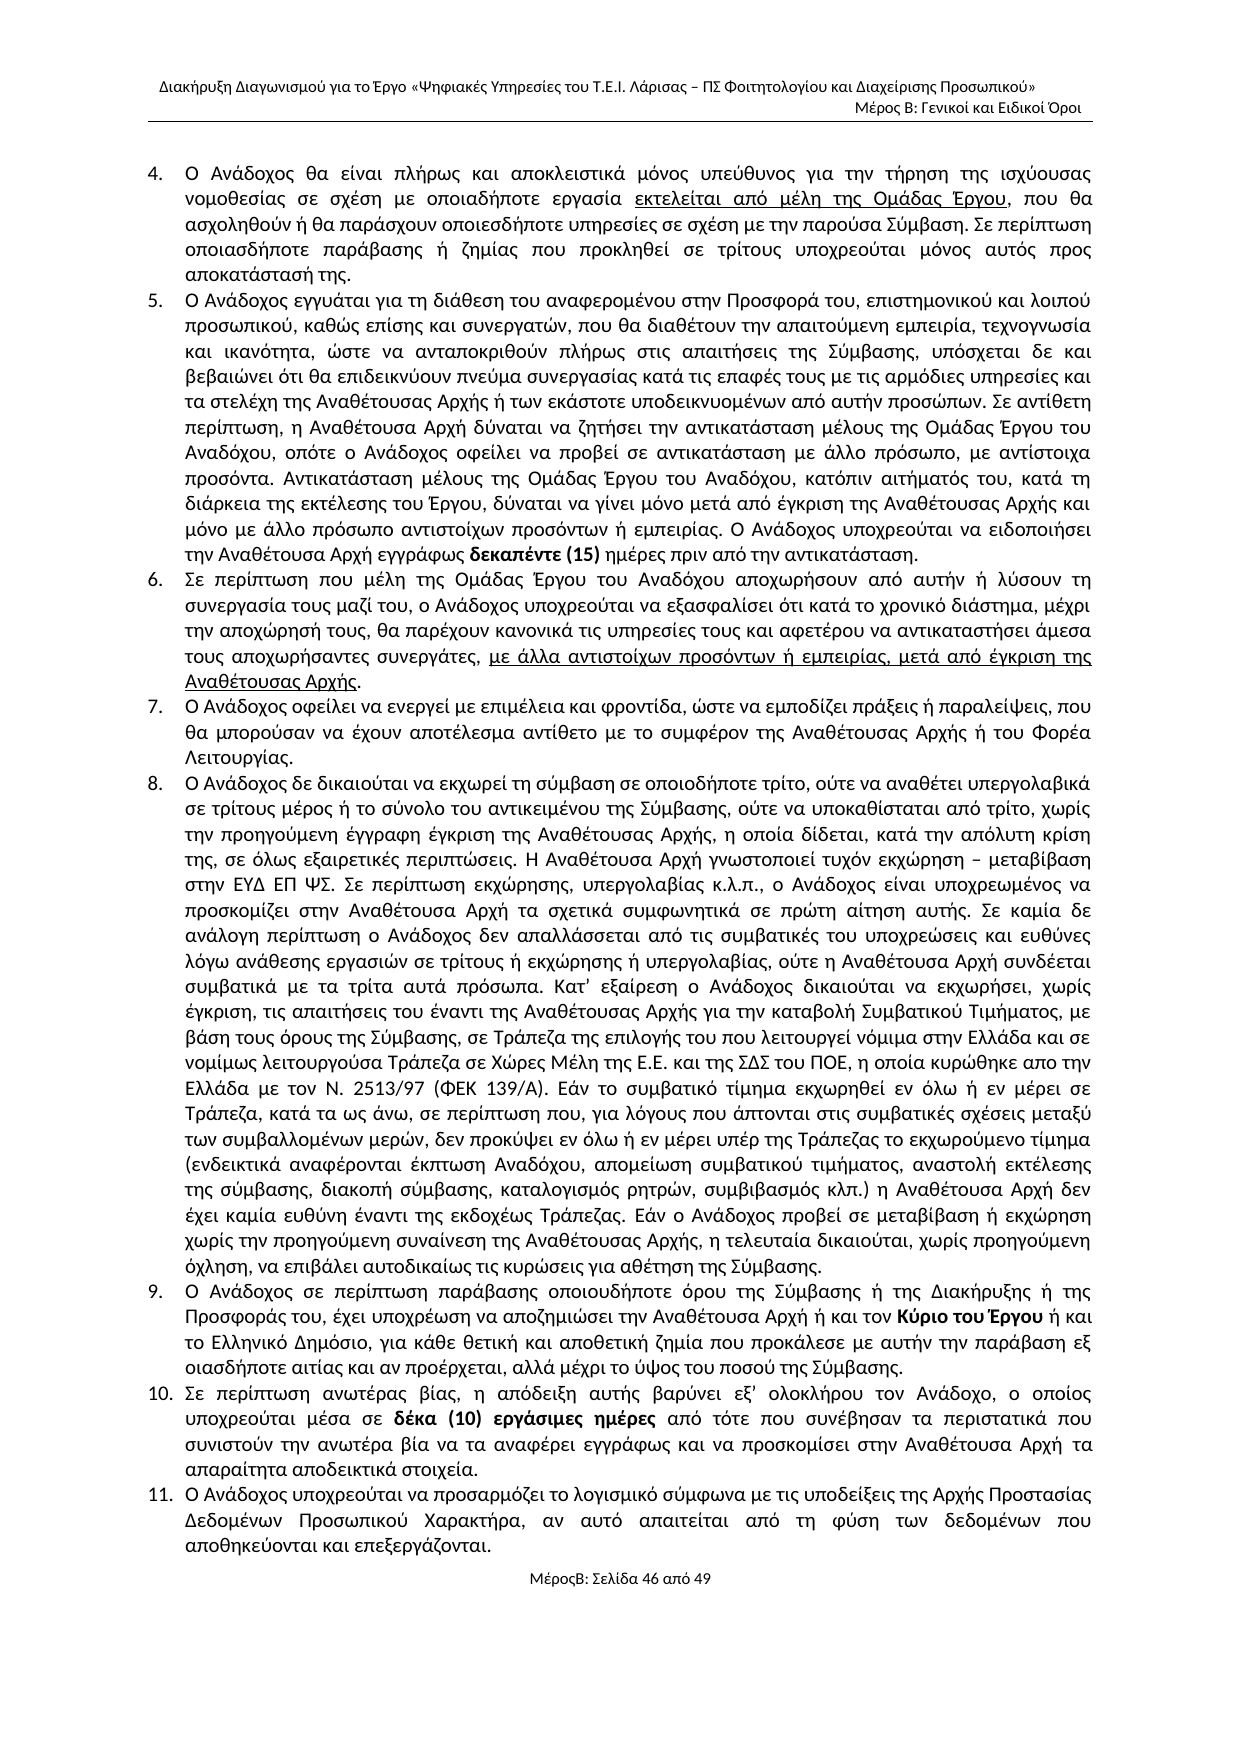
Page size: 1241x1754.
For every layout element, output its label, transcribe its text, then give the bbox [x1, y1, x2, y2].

list Σε περίπτωση που μέλη της Ομάδας Έργου του Αναδόχου αποχωρήσουν από αυτήν ή λύσουν τη συνεργασία τους μαζί του, ο Ανάδοχος υποχρεούται να εξασφαλίσει ότι κατά το χρονικό διάστημα, μέχρι την αποχώρησή τους, θα παρέχουν κανονικά τις υπηρεσίες τους και αφετέρου να αντικαταστήσει άμεσα τους αποχωρήσαντες συνεργάτες, με άλλα αντιστοίχων προσόντων ή εμπειρίας, μετά από έγκριση της Αναθέτουσας Αρχής. [147, 567, 1092, 694]
list Ο Ανάδοχος θα είναι πλήρως και αποκλειστικά μόνος υπεύθυνος για την τήρηση της ισχύουσας νομοθεσίας σε σχέση με οποιαδήποτε εργασία εκτελείται από μέλη της Ομάδας Έργου, που θα ασχοληθούν ή θα παράσχουν οποιεσδήποτε υπηρεσίες σε σχέση με την παρούσα Σύμβαση. Σε περίπτωση οποιασδήποτε παράβασης ή ζημίας που προκληθεί σε τρίτους υποχρεούται μόνος αυτός προς αποκατάστασή της. [147, 160, 1092, 287]
list Σε περίπτωση ανωτέρας βίας, η απόδειξη αυτής βαρύνει εξ’ ολοκλήρου τον Ανάδοχο, ο οποίος υποχρεούται μέσα σε δέκα (10) εργάσιμες ημέρες από τότε που συνέβησαν τα περιστατικά που συνιστούν την ανωτέρα βία να τα αναφέρει εγγράφως και να προσκομίσει στην Αναθέτουσα Αρχή τα απαραίτητα αποδεικτικά στοιχεία. [147, 1380, 1092, 1482]
list Ο Ανάδοχος εγγυάται για τη διάθεση του αναφερομένου στην Προσφορά του, επιστημονικού και λοιπού προσωπικού, καθώς επίσης και συνεργατών, που θα διαθέτουν την απαιτούμενη εμπειρία, τεχνογνωσία και ικανότητα, ώστε να ανταποκριθούν πλήρως στις απαιτήσεις της Σύμβασης, υπόσχεται δε και βεβαιώνει ότι θα επιδεικνύουν πνεύμα συνεργασίας κατά τις επαφές τους με τις αρμόδιες υπηρεσίες και τα στελέχη της Αναθέτουσας Αρχής ή των εκάστοτε υποδεικνυομένων από αυτήν προσώπων. Σε αντίθετη περίπτωση, η Αναθέτουσα Αρχή δύναται να ζητήσει την αντικατάσταση μέλους της Ομάδας Έργου του Αναδόχου, οπότε ο Ανάδοχος οφείλει να προβεί σε αντικατάσταση με άλλο πρόσωπο, με αντίστοιχα προσόντα. Αντικατάσταση μέλους της Ομάδας Έργου του Αναδόχου, κατόπιν αιτήματός του, κατά τη διάρκεια της εκτέλεσης του Έργου, δύναται να γίνει μόνο μετά από έγκριση της Αναθέτουσας Αρχής και μόνο με άλλο πρόσωπο αντιστοίχων προσόντων ή εμπειρίας. Ο Ανάδοχος υποχρεούται να ειδοποιήσει την Αναθέτουσα Αρχή εγγράφως δεκαπέντε (15) ημέρες πριν από την αντικατάσταση. [147, 287, 1092, 567]
list Ο Ανάδοχος οφείλει να ενεργεί με επιμέλεια και φροντίδα, ώστε να εμποδίζει πράξεις ή παραλείψεις, που θα μπορούσαν να έχουν αποτέλεσμα αντίθετο με το συμφέρον της Αναθέτουσας Αρχής ή του Φορέα Λειτουργίας. [147, 694, 1092, 770]
list Ο Ανάδοχος σε περίπτωση παράβασης οποιουδήποτε όρου της Σύμβασης ή της Διακήρυξης ή της Προσφοράς του, έχει υποχρέωση να αποζημιώσει την Αναθέτουσα Αρχή ή και τον Κύριο του Έργου ή και το Ελληνικό Δημόσιο, για κάθε θετική και αποθετική ζημία που προκάλεσε με αυτήν την παράβαση εξ οιασδήποτε αιτίας και αν προέρχεται, αλλά μέχρι το ύψος του ποσού της Σύμβασης. [147, 1278, 1092, 1380]
list Ο Ανάδοχος υποχρεούται να προσαρμόζει το λογισμικό σύμφωνα με τις υποδείξεις της Αρχής Προστασίας Δεδομένων Προσωπικού Χαρακτήρα, αν αυτό απαιτείται από τη φύση των δεδομένων που αποθηκεύονται και επεξεργάζονται. [147, 1482, 1092, 1558]
list Ο Ανάδοχος δε δικαιούται να εκχωρεί τη σύμβαση σε οποιοδήποτε τρίτο, ούτε να αναθέτει υπεργολαβικά σε τρίτους μέρος ή το σύνολο του αντικειμένου της Σύμβασης, ούτε να υποκαθίσταται από τρίτο, χωρίς την προηγούμενη έγγραφη έγκριση της Αναθέτουσας Αρχής, η οποία δίδεται, κατά την απόλυτη κρίση της, σε όλως εξαιρετικές περιπτώσεις. Η Αναθέτουσα Αρχή γνωστοποιεί τυχόν εκχώρηση – μεταβίβαση στην ΕΥΔ ΕΠ ΨΣ. Σε περίπτωση εκχώρησης, υπεργολαβίας κ.λ.π., ο Ανάδοχος είναι υποχρεωμένος να προσκομίζει στην Αναθέτουσα Αρχή τα σχετικά συμφωνητικά σε πρώτη αίτηση αυτής. Σε καμία δε ανάλογη περίπτωση ο Ανάδοχος δεν απαλλάσσεται από τις συμβατικές του υποχρεώσεις και ευθύνες λόγω ανάθεσης εργασιών σε τρίτους ή εκχώρησης ή υπεργολαβίας, ούτε η Αναθέτουσα Αρχή συνδέεται συμβατικά με τα τρίτα αυτά πρόσωπα. Κατ’ εξαίρεση ο Ανάδοχος δικαιούται να εκχωρήσει, χωρίς έγκριση, τις απαιτήσεις του έναντι της Αναθέτουσας Αρχής για την καταβολή Συμβατικού Τιμήματος, με βάση τους όρους της Σύμβασης, σε Τράπεζα της επιλογής του που λειτουργεί νόμιμα στην Ελλάδα και σε νομίμως λειτουργούσα Τράπεζα σε Χώρες Μέλη της Ε.Ε. και της ΣΔΣ του ΠΟΕ, η οποία κυρώθηκε απο την Ελλάδα με τον Ν. 2513/97 (ΦΕΚ 139/Α). Εάν το συμβατικό τίμημα εκχωρηθεί εν όλω ή εν μέρει σε Τράπεζα, κατά τα ως άνω, σε περίπτωση που, για λόγους που άπτονται στις συμβατικές σχέσεις μεταξύ των συμβαλλομένων μερών, δεν προκύψει εν όλω ή εν μέρει υπέρ της Τράπεζας το εκχωρούμενο τίμημα (ενδεικτικά αναφέρονται έκπτωση Αναδόχου, απομείωση συμβατικού τιμήματος, αναστολή εκτέλεσης της σύμβασης, διακοπή σύμβασης, καταλογισμός ρητρών, συμβιβασμός κλπ.) η Αναθέτουσα Αρχή δεν έχει καμία ευθύνη έναντι της εκδοχέως Τράπεζας. Εάν ο Ανάδοχος προβεί σε μεταβίβαση ή εκχώρηση χωρίς την προηγούμενη συναίνεση της Αναθέτουσας Αρχής, η τελευταία δικαιούται, χωρίς προηγούμενη όχληση, να επιβάλει αυτοδικαίως τις κυρώσεις για αθέτηση της Σύμβασης. [147, 770, 1092, 1278]
